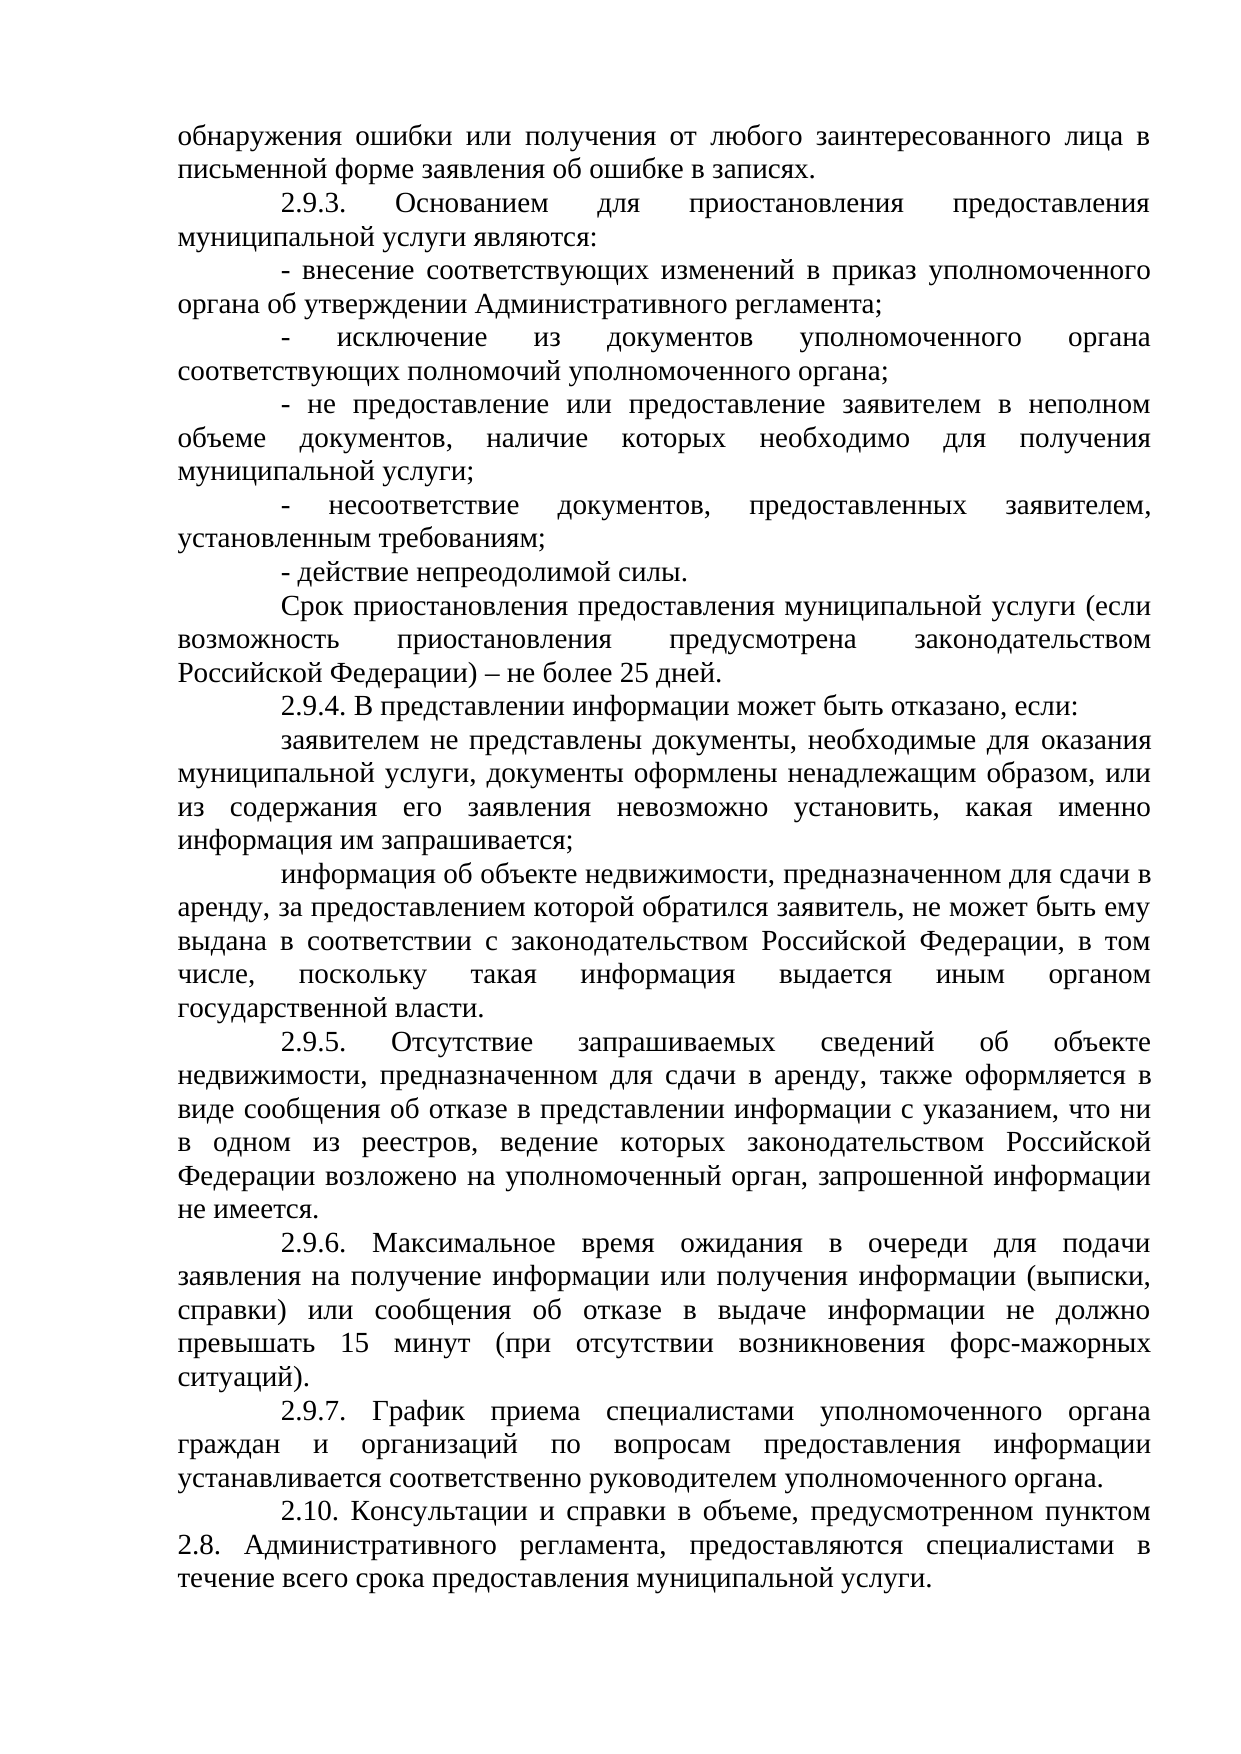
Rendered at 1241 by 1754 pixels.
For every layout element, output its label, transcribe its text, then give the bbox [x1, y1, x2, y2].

text - не предоставление или предоставление заявителем в неполном объеме документов, наличие которых необходимо для получения муниципальной услуги; [177, 386, 1152, 487]
text - внесение соответствующих изменений в приказ уполномоченного органа об утверждении Административного регламента; [177, 252, 1152, 319]
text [177, 118, 1152, 185]
text Срок приостановления предоставления муниципальной услуги (если возможность приостановления предусмотрена законодательством Российской Федерации) – не более 25 дней. [177, 588, 1152, 688]
text - несоответствие документов, предоставленных заявителем, установленным требованиям; [177, 487, 1152, 554]
text 2.9.6. Максимальное время ожидания в очереди для подачи заявления на получение информации или получения информации (выписки, справки) или сообщения об отказе в выдаче информации не должно превышать 15 минут (при отсутствии возникновения форс-мажорных ситуаций). [177, 1225, 1152, 1393]
text информация об объекте недвижимости, предназначенном для сдачи в аренду, за предоставлением которой обратился заявитель, не может быть ему выдана в соответствии с законодательством Российской Федерации, в том числе, поскольку такая информация выдается иным органом государственной власти. [177, 856, 1152, 1024]
text 2.9.5. Отсутствие запрашиваемых сведений об объекте недвижимости, предназначенном для сдачи в аренду, также оформляется в виде сообщения об отказе в представлении информации с указанием, что ни в одном из реестров, ведение которых законодательством Российской Федерации возложено на уполномоченный орган, запрошенной информации не имеется. [177, 1024, 1152, 1225]
text 2.10. Консультации и справки в объеме, предусмотренном пунктом 2.8. Административного регламента, предоставляются специалистами в течение всего срока предоставления муниципальной услуги. [177, 1493, 1152, 1594]
text - действие непреодолимой силы. [177, 554, 1152, 588]
text 2.9.7. График приема специалистами уполномоченного органа граждан и организаций по вопросам предоставления информации устанавливается соответственно руководителем уполномоченного органа. [177, 1393, 1152, 1493]
text заявителем не представлены документы, необходимые для оказания муниципальной услуги, документы оформлены ненадлежащим образом, или из содержания его заявления невозможно установить, какая именно информация им запрашивается; [177, 722, 1152, 856]
text 2.9.3. Основанием для приостановления предоставления муниципальной услуги являются: [177, 185, 1150, 252]
text - исключение из документов уполномоченного органа соответствующих полномочий уполномоченного органа; [177, 319, 1152, 386]
text 2.9.4. В представлении информации может быть отказано, если: [177, 688, 1152, 722]
